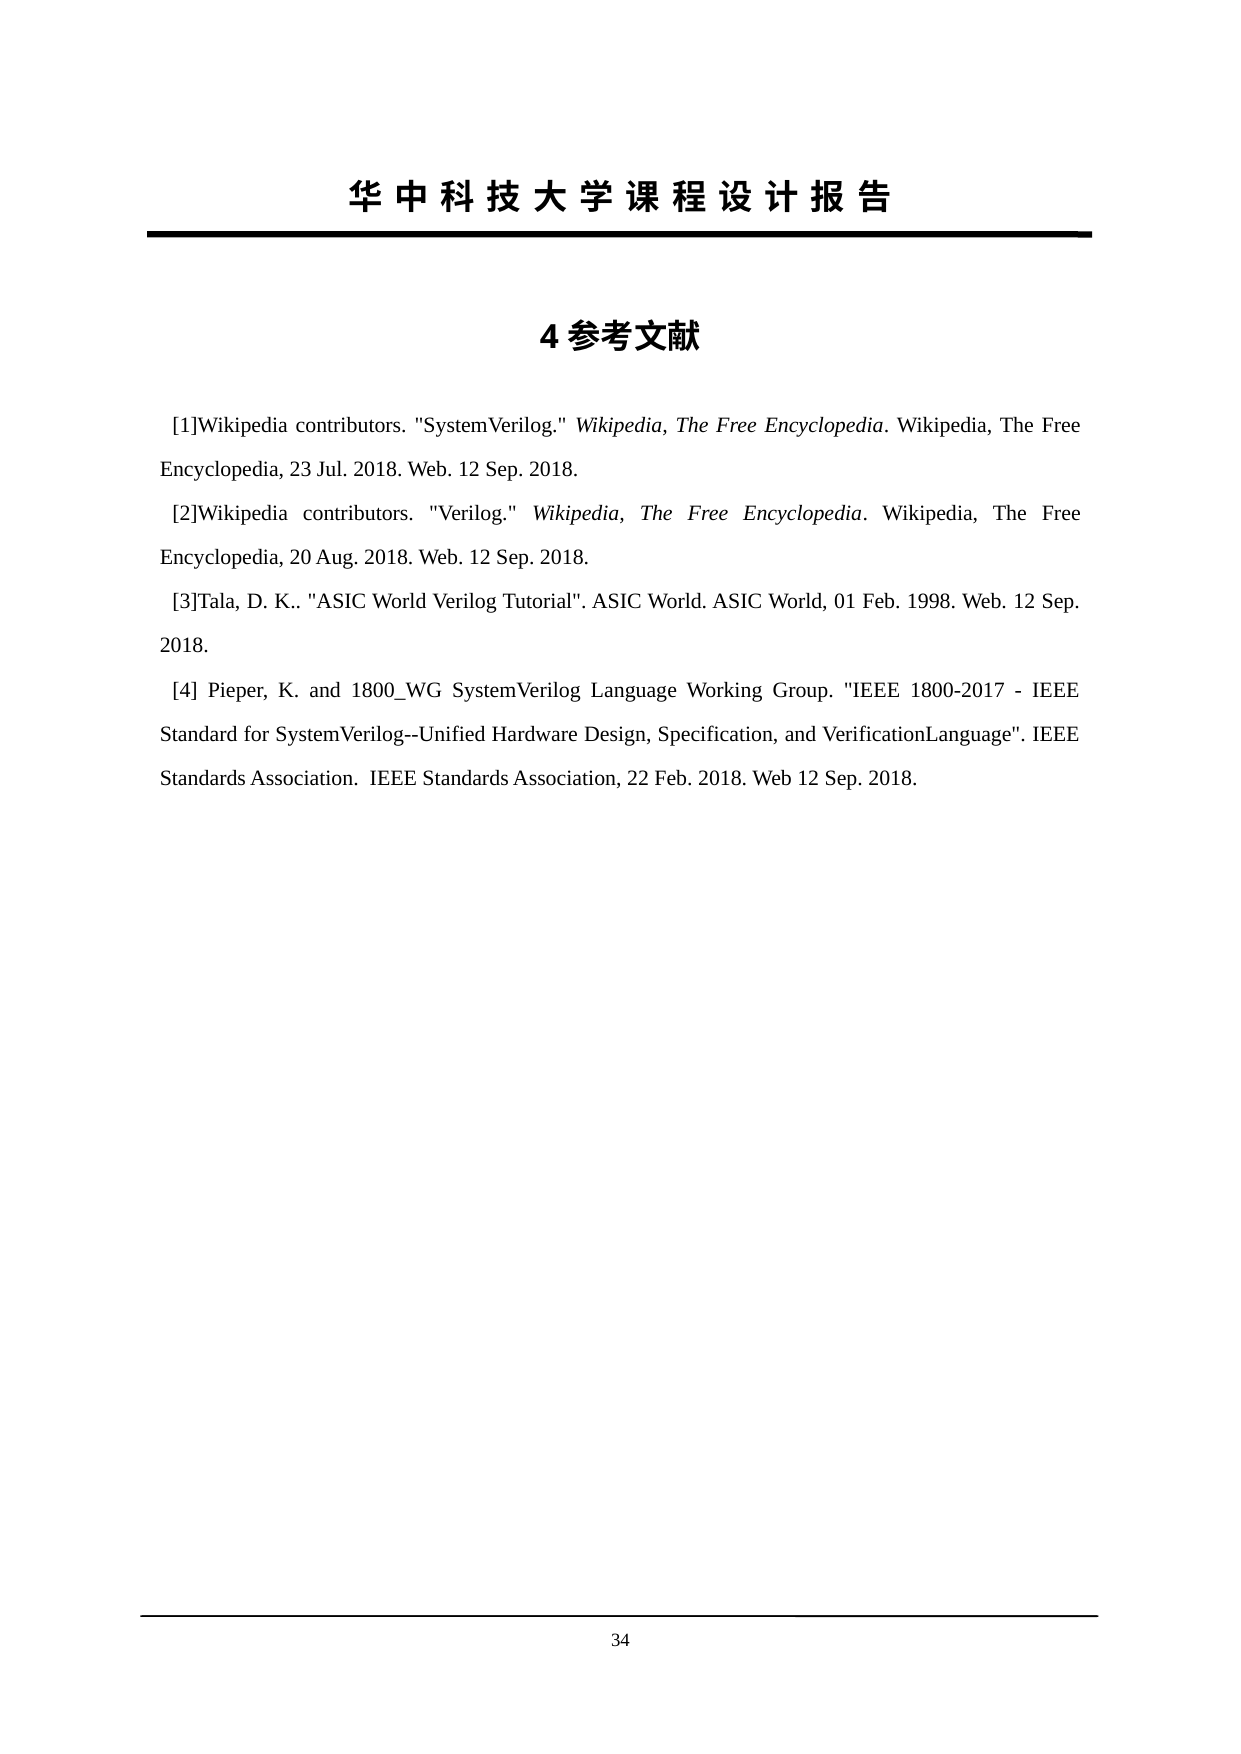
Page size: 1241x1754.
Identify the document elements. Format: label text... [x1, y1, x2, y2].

text [4] Pieper, K. and 1800_WG SystemVerilog Language Working Group. "IEEE 1800-2017 - IEEE Standard for SystemVerilog--Unified Hardware Design, Specification, and VerificationLanguage". IEEE Standards Association. IEEE Standards Association, 22 Feb. 2018. Web 12 Sep. 2018. [159, 667, 1081, 799]
subtitle 4 参考文献 [159, 310, 1081, 359]
text [2]Wikipedia contributors. "Verilog." Wikipedia, The Free Encyclopedia. Wikipedia, The Free Encyclopedia, 20 Aug. 2018. Web. 12 Sep. 2018. [159, 491, 1081, 579]
text [3]Tala, D. K.. "ASIC World Verilog Tutorial". ASIC World. ASIC World, 01 Feb. 1998. Web. 12 Sep. 2018. [159, 579, 1081, 667]
text [1]Wikipedia contributors. "SystemVerilog." Wikipedia, The Free Encyclopedia. Wikipedia, The Free Encyclopedia, 23 Jul. 2018. Web. 12 Sep. 2018. [159, 403, 1081, 491]
